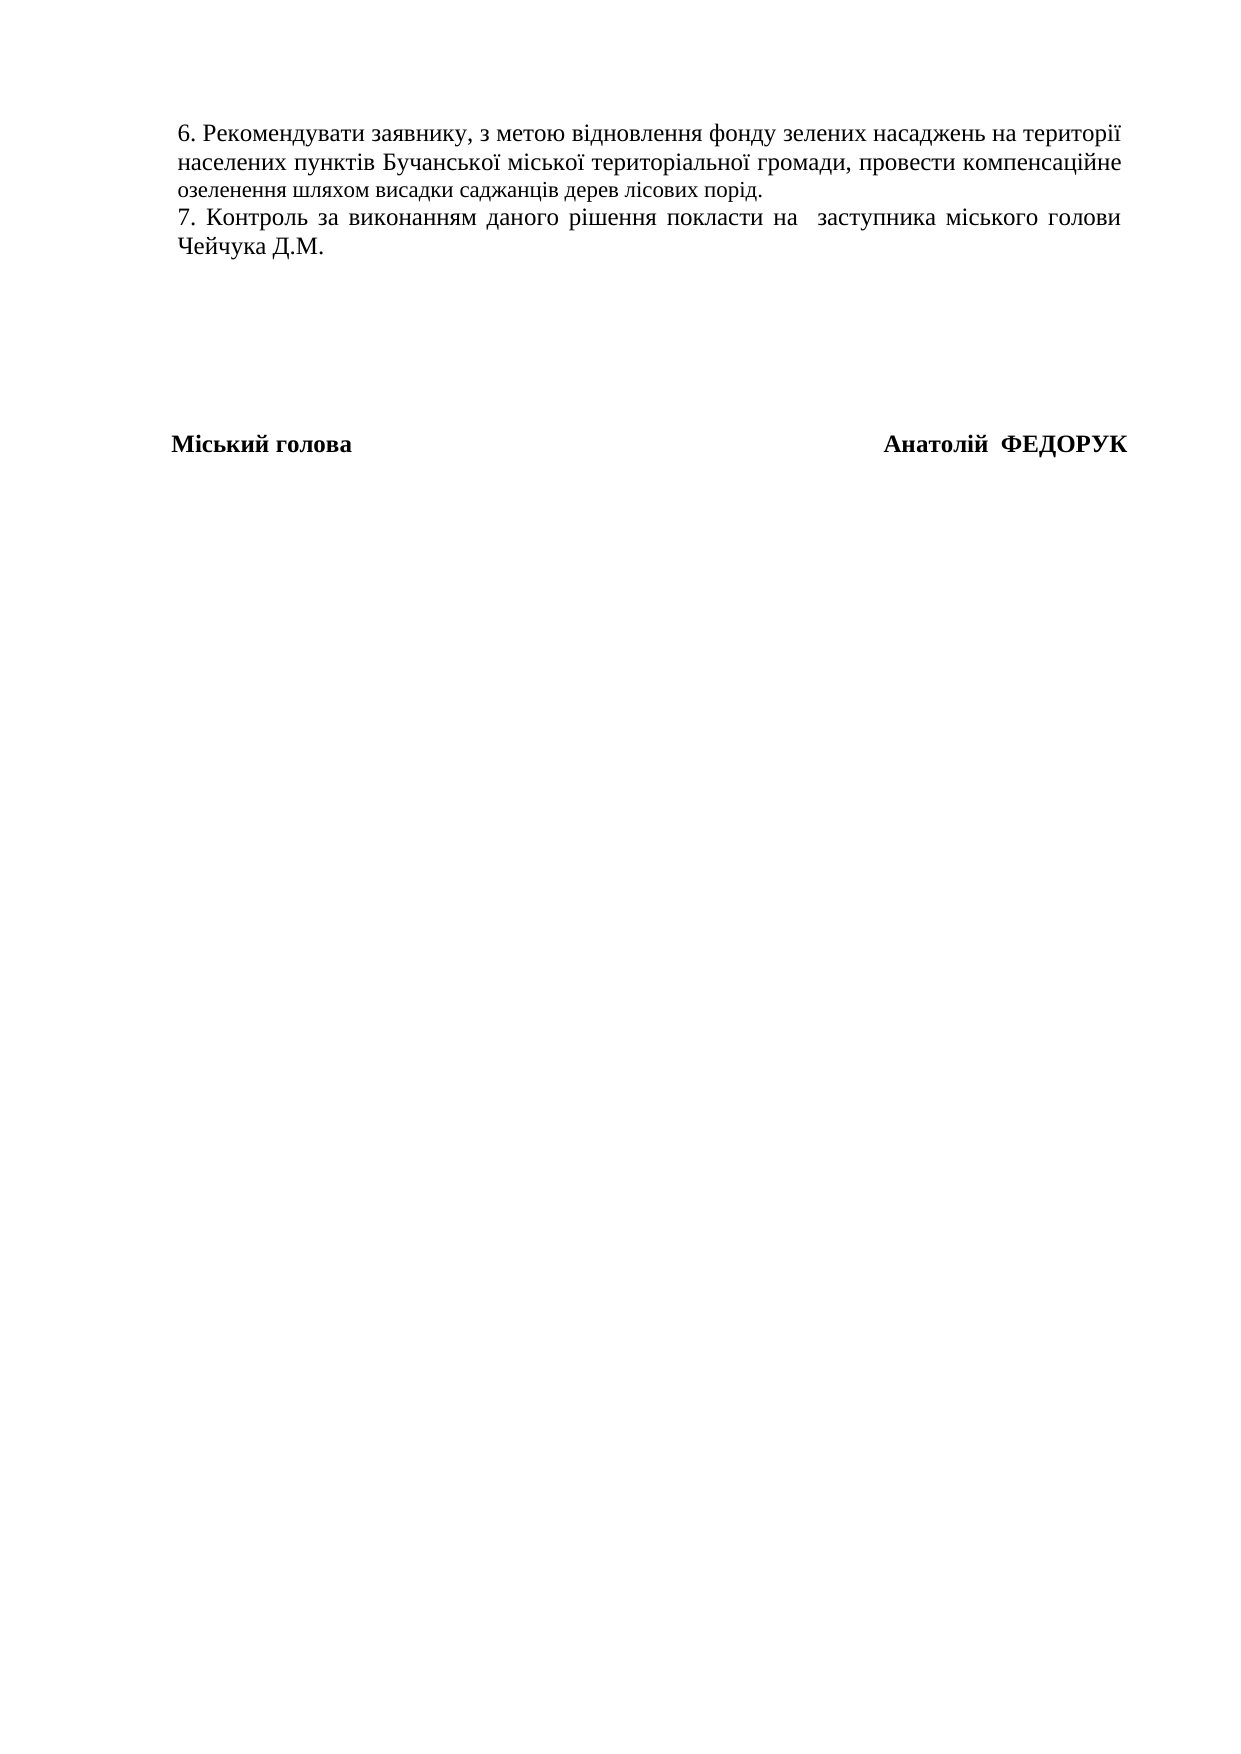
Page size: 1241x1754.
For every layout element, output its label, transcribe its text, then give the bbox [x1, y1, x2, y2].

text Міський голова Анатолій ФЕДОРУК [171, 429, 1128, 458]
text 6. Рекомендувати заявнику, з метою відновлення фонду зелених насаджень на території населених пунктів Бучанської міської територіальної громади, провести компенсаційне озеленення шляхом висадки саджанців дерев лісових порід. [177, 118, 1122, 202]
text 7. Контроль за виконанням даного рішення покласти на заступника міського голови Чейчука Д.М. [177, 202, 1122, 259]
